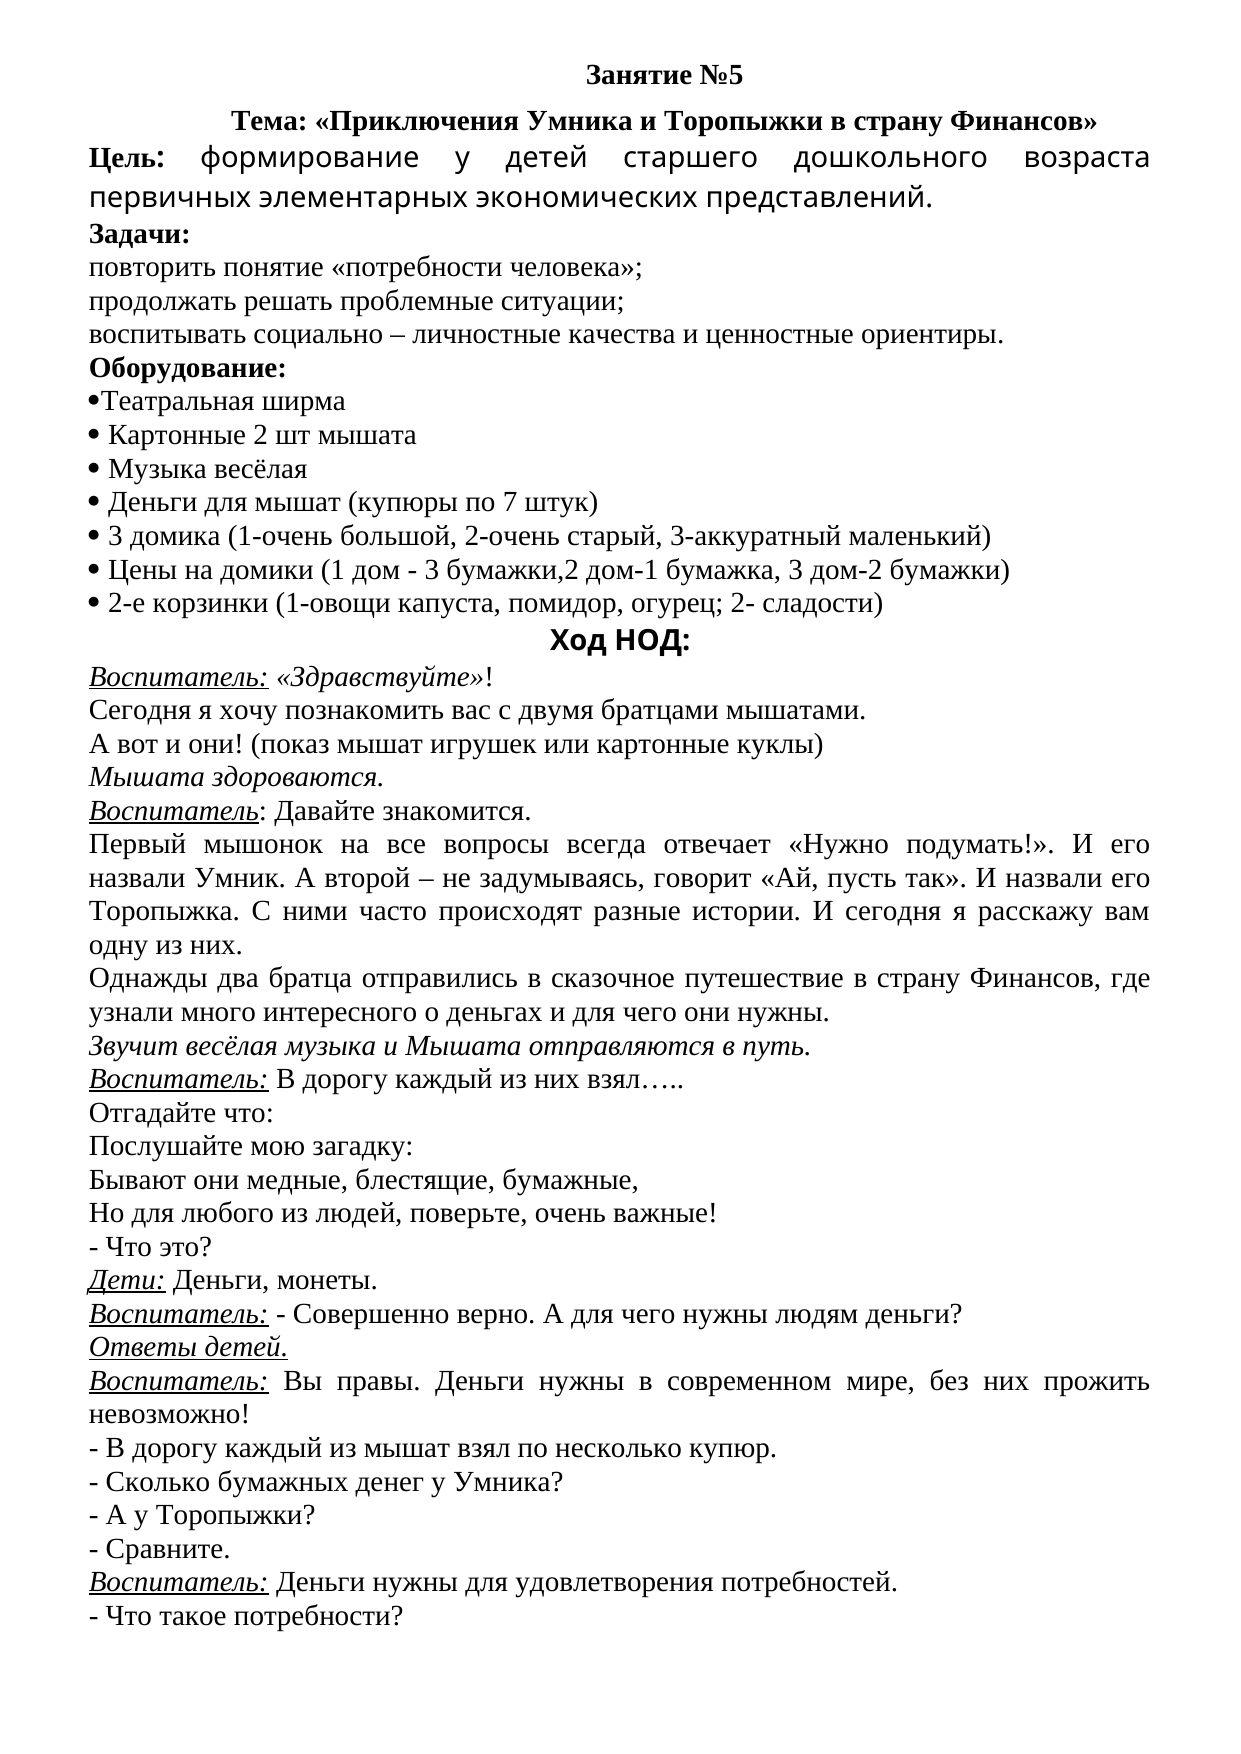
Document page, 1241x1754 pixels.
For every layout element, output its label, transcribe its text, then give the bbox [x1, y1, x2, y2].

list Музыка весёлая [88, 451, 1152, 484]
text Послушайте мою загадку: [88, 1128, 1152, 1162]
text Отгадайте что: [88, 1095, 1152, 1128]
text Сегодня я хочу познакомить вас с двумя братцами мышатами. [88, 692, 1152, 726]
text Цель: формирование у детей старшего дошкольного возраста первичных элементарных экономических представлений. [88, 136, 1152, 216]
text Оборудование: [88, 350, 1152, 383]
text продолжать решать проблемные ситуации; [88, 283, 1152, 316]
list Цены на домики (1 дом - 3 бумажки,2 дом-1 бумажка, 3 дом-2 бумажки) [88, 552, 1152, 585]
text А вот и они! (показ мышат игрушек или картонные куклы) [88, 726, 1152, 759]
text Воспитатель: Вы правы. Деньги нужны в современном мире, без них прожить невозможно! [88, 1363, 1152, 1430]
text Но для любого из людей, поверьте, очень важные! [88, 1195, 1152, 1229]
text Воспитатель: «Здравствуйте»! [88, 659, 1152, 692]
text Занятие №5 [177, 57, 1152, 90]
list Картонные 2 шт мышата [88, 417, 1152, 451]
text Воспитатель: Деньги нужны для удовлетворения потребностей. [88, 1564, 1152, 1598]
text Первый мышонок на все вопросы всегда отвечает «Нужно подумать!». И его назвали Умник. А второй – не задумываясь, говорит «Ай, пусть так». И назвали его Торопыжка. С ними часто происходят разные истории. И сегодня я расскажу вам одну из них. [88, 826, 1152, 961]
text Бывают они медные, блестящие, бумажные, [88, 1162, 1152, 1195]
text - Сколько бумажных денег у Умника? [88, 1464, 1152, 1497]
text Звучит весёлая музыка и Мышата отправляются в путь. [88, 1028, 1152, 1061]
text - В дорогу каждый из мышат взял по несколько купюр. [88, 1430, 1152, 1464]
list 3 домика (1-очень большой, 2-очень старый, 3-аккуратный маленький) [88, 518, 1152, 552]
text - Что такое потребности? [88, 1598, 1152, 1631]
text Мышата здороваются. [88, 759, 1152, 793]
text Воспитатель: Давайте знакомится. [88, 793, 1152, 826]
text Воспитатель: В дорогу каждый из них взял….. [88, 1061, 1152, 1095]
text Ход НОД: [88, 619, 1152, 659]
text - Сравните. [88, 1531, 1152, 1564]
text Задачи: [88, 216, 1152, 249]
text - А у Торопыжки? [88, 1497, 1152, 1531]
text Воспитатель: - Совершенно верно. А для чего нужны людям деньги? [88, 1296, 1152, 1329]
text Дети: Деньги, монеты. [88, 1262, 1152, 1296]
text Тема: «Приключения Умника и Торопыжки в страну Финансов» [177, 103, 1152, 136]
list Деньги для мышат (купюры по 7 штук) [88, 484, 1152, 518]
text Ответы детей. [88, 1329, 1152, 1363]
list 2-е корзинки (1-овощи капуста, помидор, огурец; 2- сладости) [88, 585, 1152, 619]
text воспитывать социально – личностные качества и ценностные ориентиры. [88, 316, 1152, 350]
text Однажды два братца отправились в сказочное путешествие в страну Финансов, где узнали много интересного о деньгах и для чего они нужны. [88, 961, 1152, 1028]
list Театральная ширма [88, 383, 1152, 417]
text - Что это? [88, 1229, 1152, 1262]
text повторить понятие «потребности человека»; [88, 249, 1152, 283]
